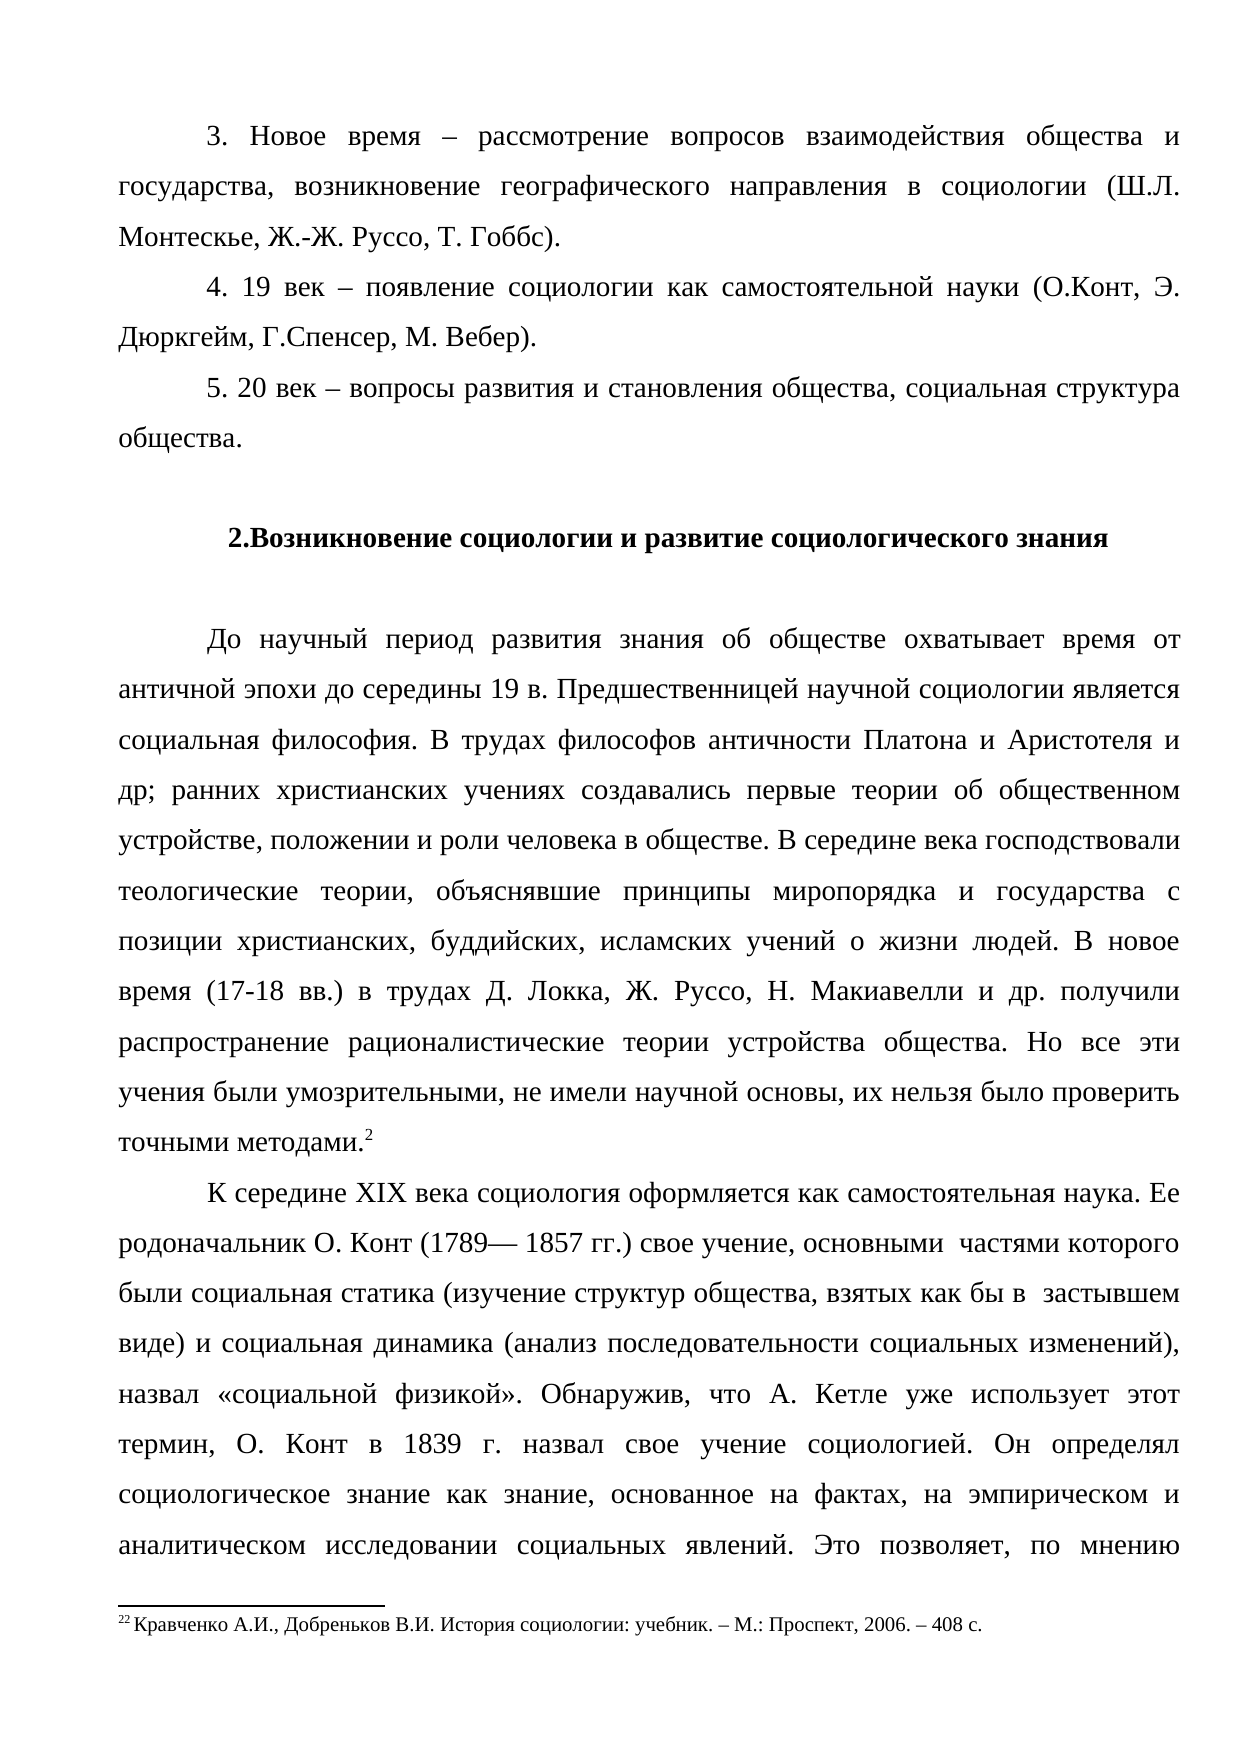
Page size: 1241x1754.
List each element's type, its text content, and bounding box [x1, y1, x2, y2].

text 5. 20 век – вопросы развития и становления общества, социальная структура общества. [118, 370, 1181, 453]
text До научный период развития знания об обществе охватывает время от античной эпохи до середины 19 в. Предшественницей научной социологии является социальная философия. В трудах философов античности Платона и Аристотеля и др; ранних христианских учениях создавались первые теории об общественном устройстве, положении и роли человека в обществе. В середине века господствовали теологические теории, объяснявшие принципы миропорядка и государства с позиции христианских, буддийских, исламских учений о жизни людей. В новое время (17-18 вв.) в трудах Д. Локка, Ж. Руссо, Н. Макиавелли и др. получили распространение рационалистические теории устройства общества. Но все эти учения были умозрительными, не имели научной основы, их нельзя было проверить точными методами. [118, 621, 1181, 1158]
text 2.Возникновение социологии и развитие социологического знания [156, 521, 1181, 554]
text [118, 1175, 1181, 1560]
text 4. 19 век – появление социологии как самостоятельной науки (О.Конт, Э. Дюркгейм, Г.Спенсер, М. Вебер). [118, 269, 1181, 353]
text 3. Новое время – рассмотрение вопросов взаимодействия общества и государства, возникновение географического направления в социологии (Ш.Л. Монтескье, Ж.-Ж. Руссо, Т. Гоббс). [118, 118, 1181, 252]
